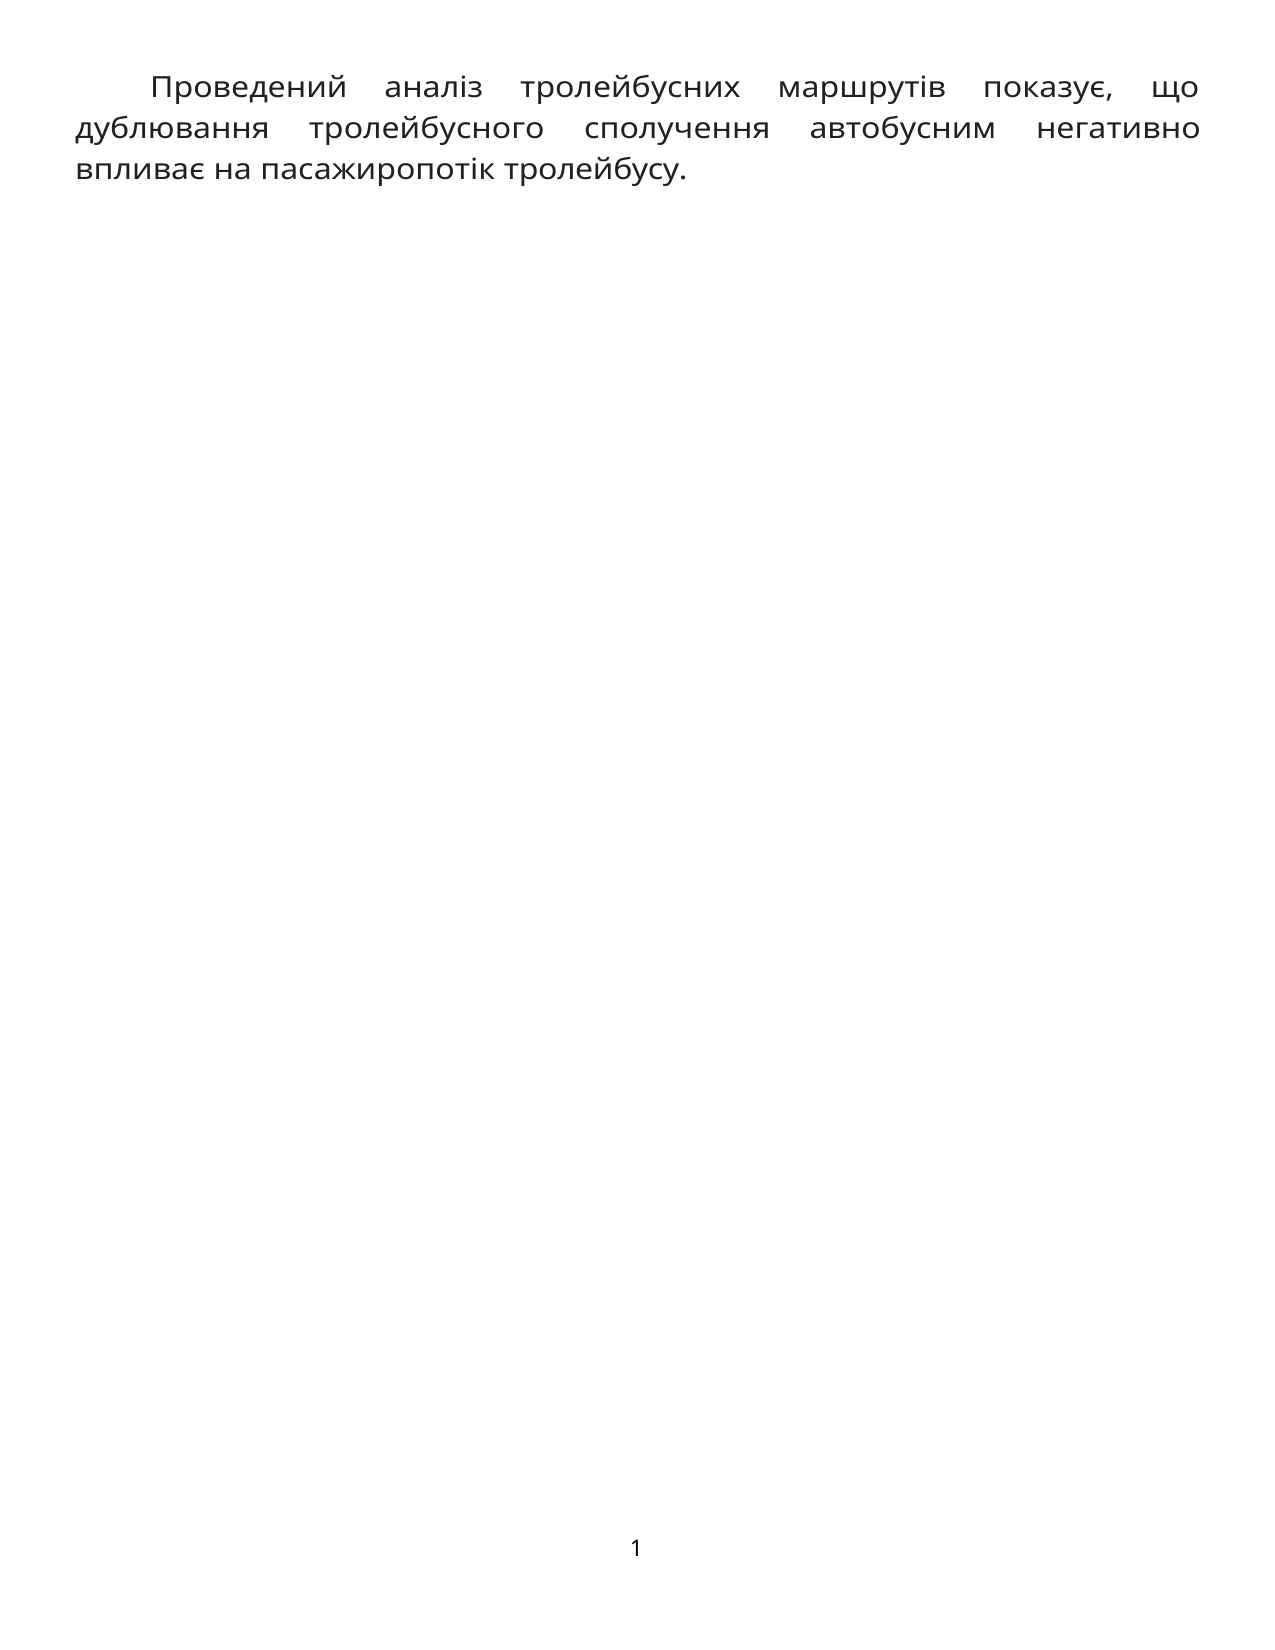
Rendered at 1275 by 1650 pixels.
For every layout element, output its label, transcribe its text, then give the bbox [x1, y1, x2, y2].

text Проведений аналіз тролейбусних маршрутів показує, що дублювання тролейбусного сполучення автобусним негативно впливає на пасажиропотік тролейбусу. [75, 67, 1200, 188]
